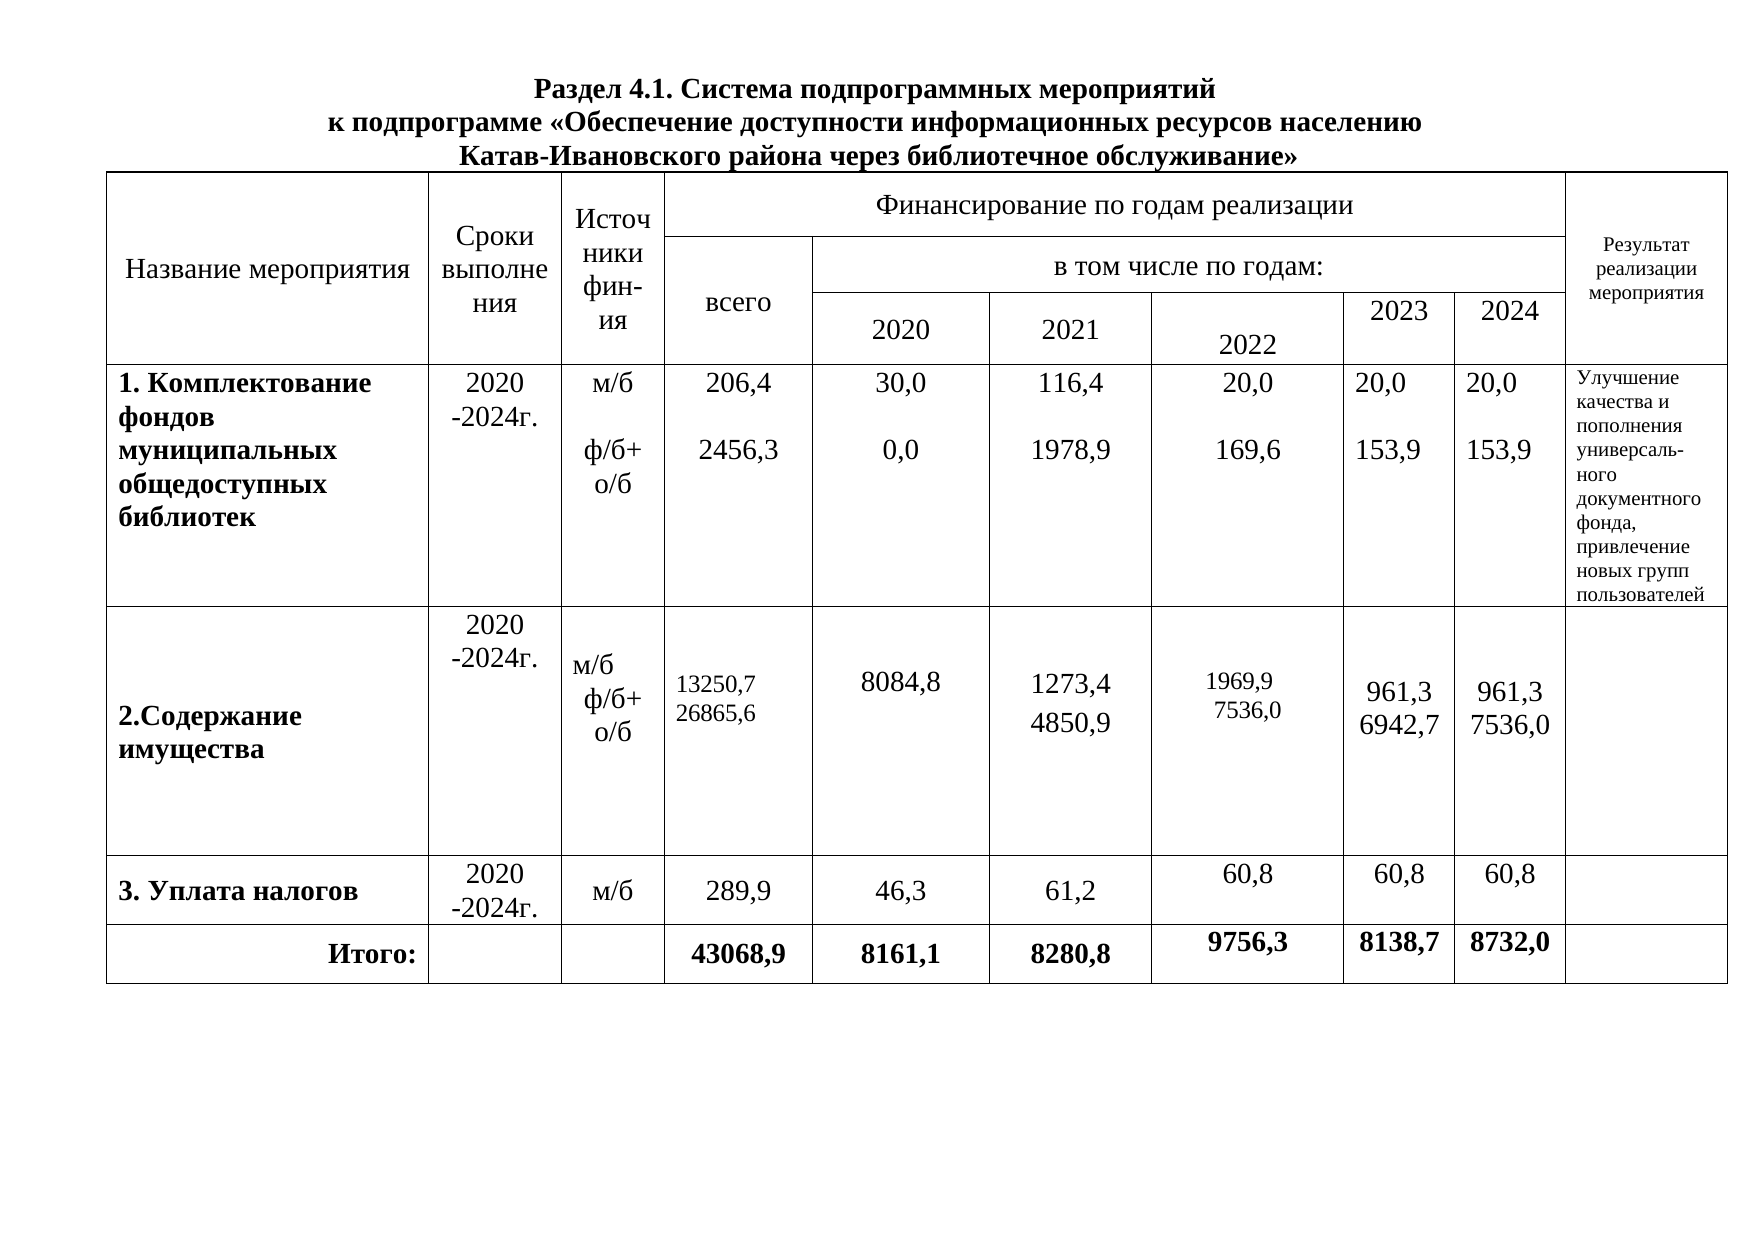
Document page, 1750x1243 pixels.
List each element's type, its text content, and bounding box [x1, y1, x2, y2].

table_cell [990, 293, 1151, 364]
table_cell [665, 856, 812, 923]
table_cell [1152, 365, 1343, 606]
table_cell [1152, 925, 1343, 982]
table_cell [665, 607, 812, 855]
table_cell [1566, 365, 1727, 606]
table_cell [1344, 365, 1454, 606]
text к подпрограмме «Обеспечение доступности информационных ресурсов населению [118, 104, 1632, 138]
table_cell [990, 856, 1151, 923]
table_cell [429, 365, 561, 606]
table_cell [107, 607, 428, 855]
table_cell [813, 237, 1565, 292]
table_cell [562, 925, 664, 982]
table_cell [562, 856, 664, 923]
text Раздел 4.1. Система подпрограммных мероприятий [118, 71, 1632, 104]
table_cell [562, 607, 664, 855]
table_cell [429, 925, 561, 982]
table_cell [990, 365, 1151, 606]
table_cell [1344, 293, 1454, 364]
text Катав-Ивановского района через библиотечное обслуживание» [118, 138, 1632, 171]
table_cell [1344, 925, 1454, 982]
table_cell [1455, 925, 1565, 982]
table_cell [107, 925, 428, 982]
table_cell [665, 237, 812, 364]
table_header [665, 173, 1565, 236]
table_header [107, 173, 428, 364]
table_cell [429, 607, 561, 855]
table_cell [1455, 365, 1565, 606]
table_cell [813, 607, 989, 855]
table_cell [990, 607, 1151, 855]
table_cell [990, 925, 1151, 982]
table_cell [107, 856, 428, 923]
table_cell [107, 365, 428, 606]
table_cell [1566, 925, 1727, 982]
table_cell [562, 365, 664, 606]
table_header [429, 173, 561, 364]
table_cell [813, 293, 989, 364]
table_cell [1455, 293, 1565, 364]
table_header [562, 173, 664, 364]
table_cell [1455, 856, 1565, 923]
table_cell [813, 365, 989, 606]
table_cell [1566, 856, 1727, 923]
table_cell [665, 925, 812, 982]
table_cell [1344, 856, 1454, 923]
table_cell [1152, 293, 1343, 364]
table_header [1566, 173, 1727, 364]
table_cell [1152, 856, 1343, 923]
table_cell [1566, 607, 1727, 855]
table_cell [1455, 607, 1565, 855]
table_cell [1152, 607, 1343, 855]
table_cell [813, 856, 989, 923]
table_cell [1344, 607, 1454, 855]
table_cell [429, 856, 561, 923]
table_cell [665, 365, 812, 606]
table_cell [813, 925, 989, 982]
